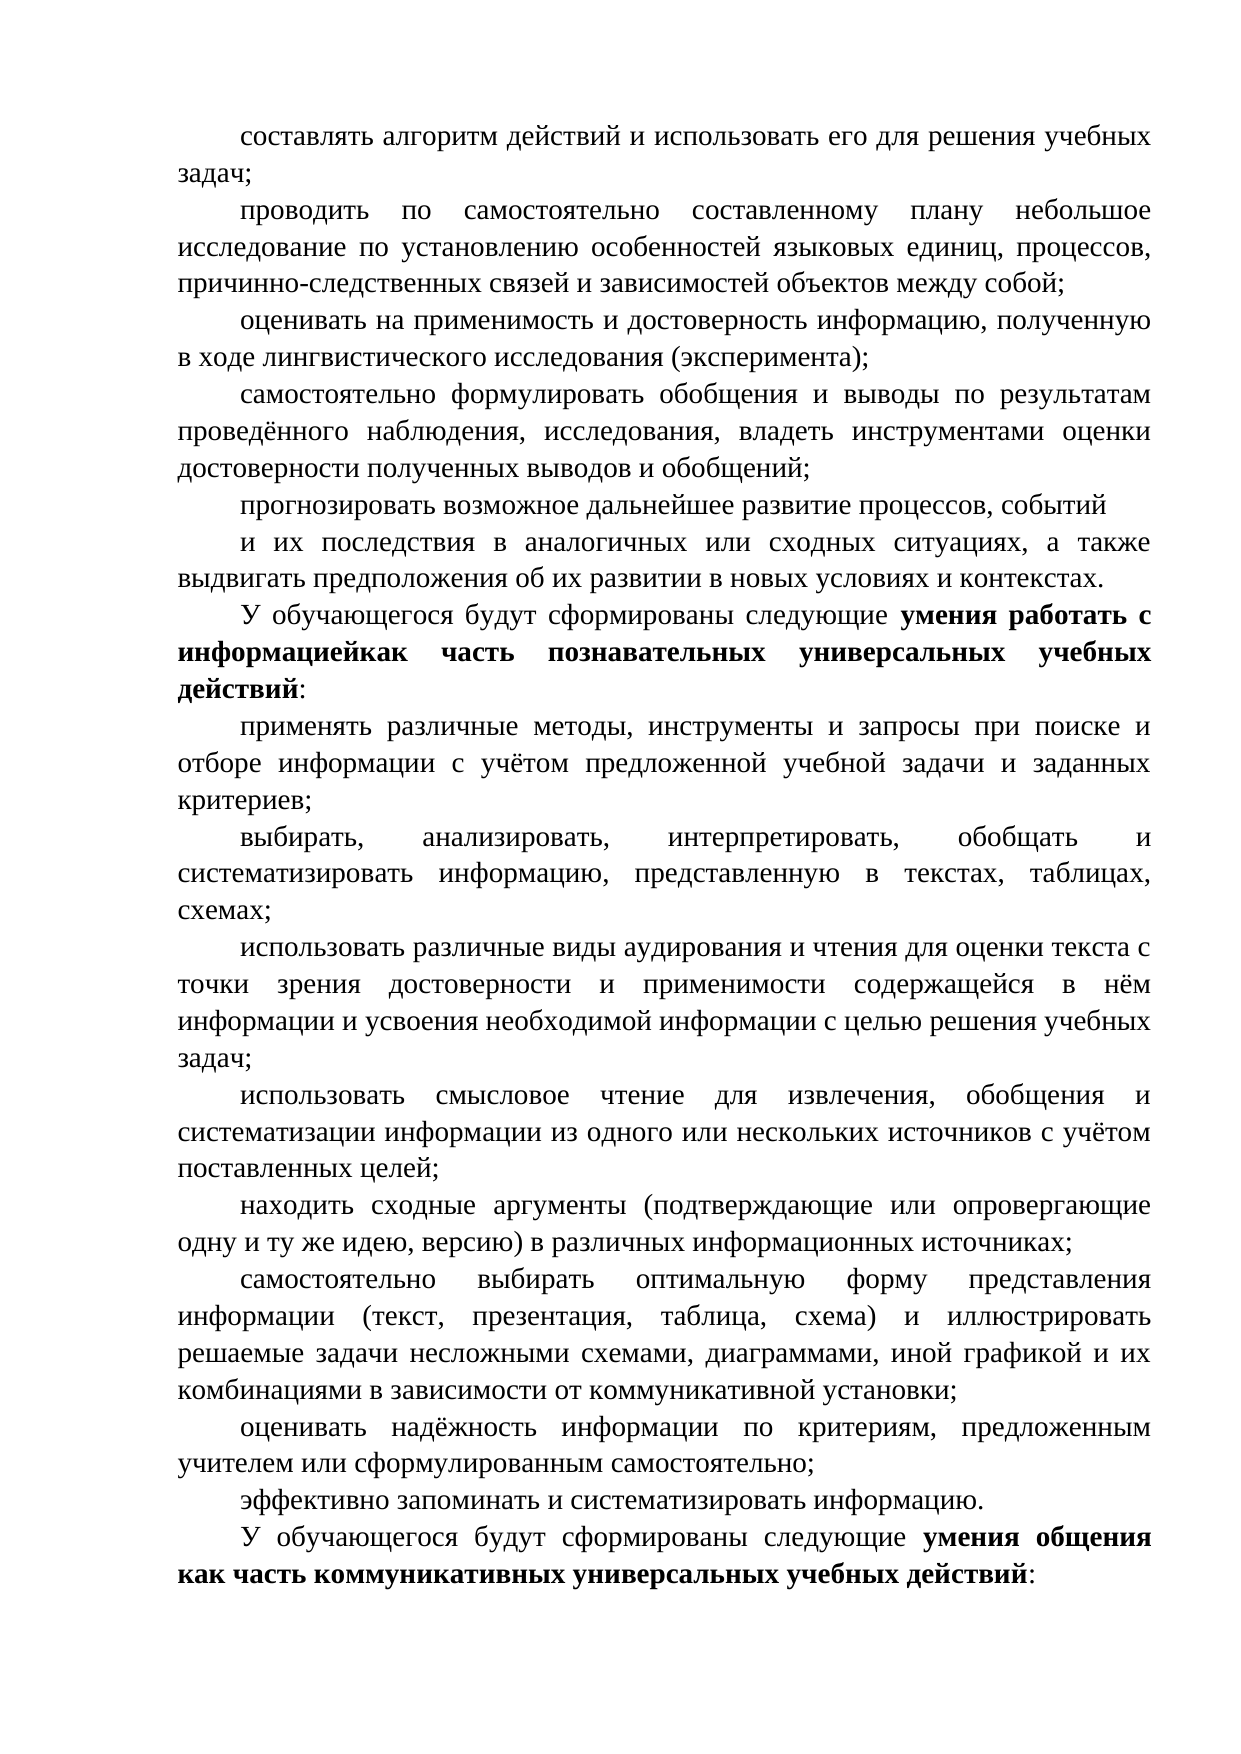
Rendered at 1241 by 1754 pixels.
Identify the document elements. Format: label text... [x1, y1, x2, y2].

text использовать различные виды аудирования и чтения для оценки текста с точки зрения достоверности и применимости содержащейся в нём информации и усвоения необходимой информации с целью решения учебных задач; [177, 929, 1152, 1073]
text и их последствия в аналогичных или сходных ситуациях, а также выдвигать предположения об их развитии в новых условиях и контекстах. [177, 524, 1152, 594]
text использовать смысловое чтение для извлечения, обобщения и систематизации информации из одного или нескольких источников с учётом поставленных целей; [177, 1077, 1152, 1184]
text оценивать на применимость и достоверность информацию, полученную в ходе лингвистического исследования (эксперимента); [177, 302, 1152, 373]
text оценивать надёжность информации по критериям, предложенным учителем или сформулированным самостоятельно; [177, 1409, 1152, 1479]
text самостоятельно формулировать обобщения и выводы по результатам проведённого наблюдения, исследования, владеть инструментами оценки достоверности полученных выводов и обобщений; [177, 376, 1152, 483]
text У обучающегося будут сформированы следующие умения общения как часть коммуникативных универсальных учебных действий: [177, 1519, 1152, 1590]
text выбирать, анализировать, интерпретировать, обобщать и систематизировать информацию, представленную в текстах, таблицах, схемах; [177, 819, 1152, 926]
text прогнозировать возможное дальнейшее развитие процессов, событий [177, 487, 1152, 520]
text эффективно запоминать и систематизировать информацию. [177, 1482, 1152, 1516]
text составлять алгоритм действий и использовать его для решения учебных задач; [177, 118, 1152, 188]
text самостоятельно выбирать оптимальную форму представления информации (текст, презентация, таблица, схема) и иллюстрировать решаемые задачи несложными схемами, диаграммами, иной графикой и их комбинациями в зависимости от коммуникативной установки; [177, 1261, 1152, 1405]
text применять различные методы, инструменты и запросы при поиске и отборе информации с учётом предложенной учебной задачи и заданных критериев; [177, 708, 1152, 815]
text находить сходные аргументы (подтверждающие или опровергающие одну и ту же идею, версию) в различных информационных источниках; [177, 1187, 1152, 1258]
text проводить по самостоятельно составленному плану небольшое исследование по установлению особенностей языковых единиц, процессов, причинно-следственных связей и зависимостей объектов между собой; [177, 192, 1152, 299]
text У обучающегося будут сформированы следующие умения работать с информациейкак часть познавательных универсальных учебных действий: [177, 597, 1152, 705]
